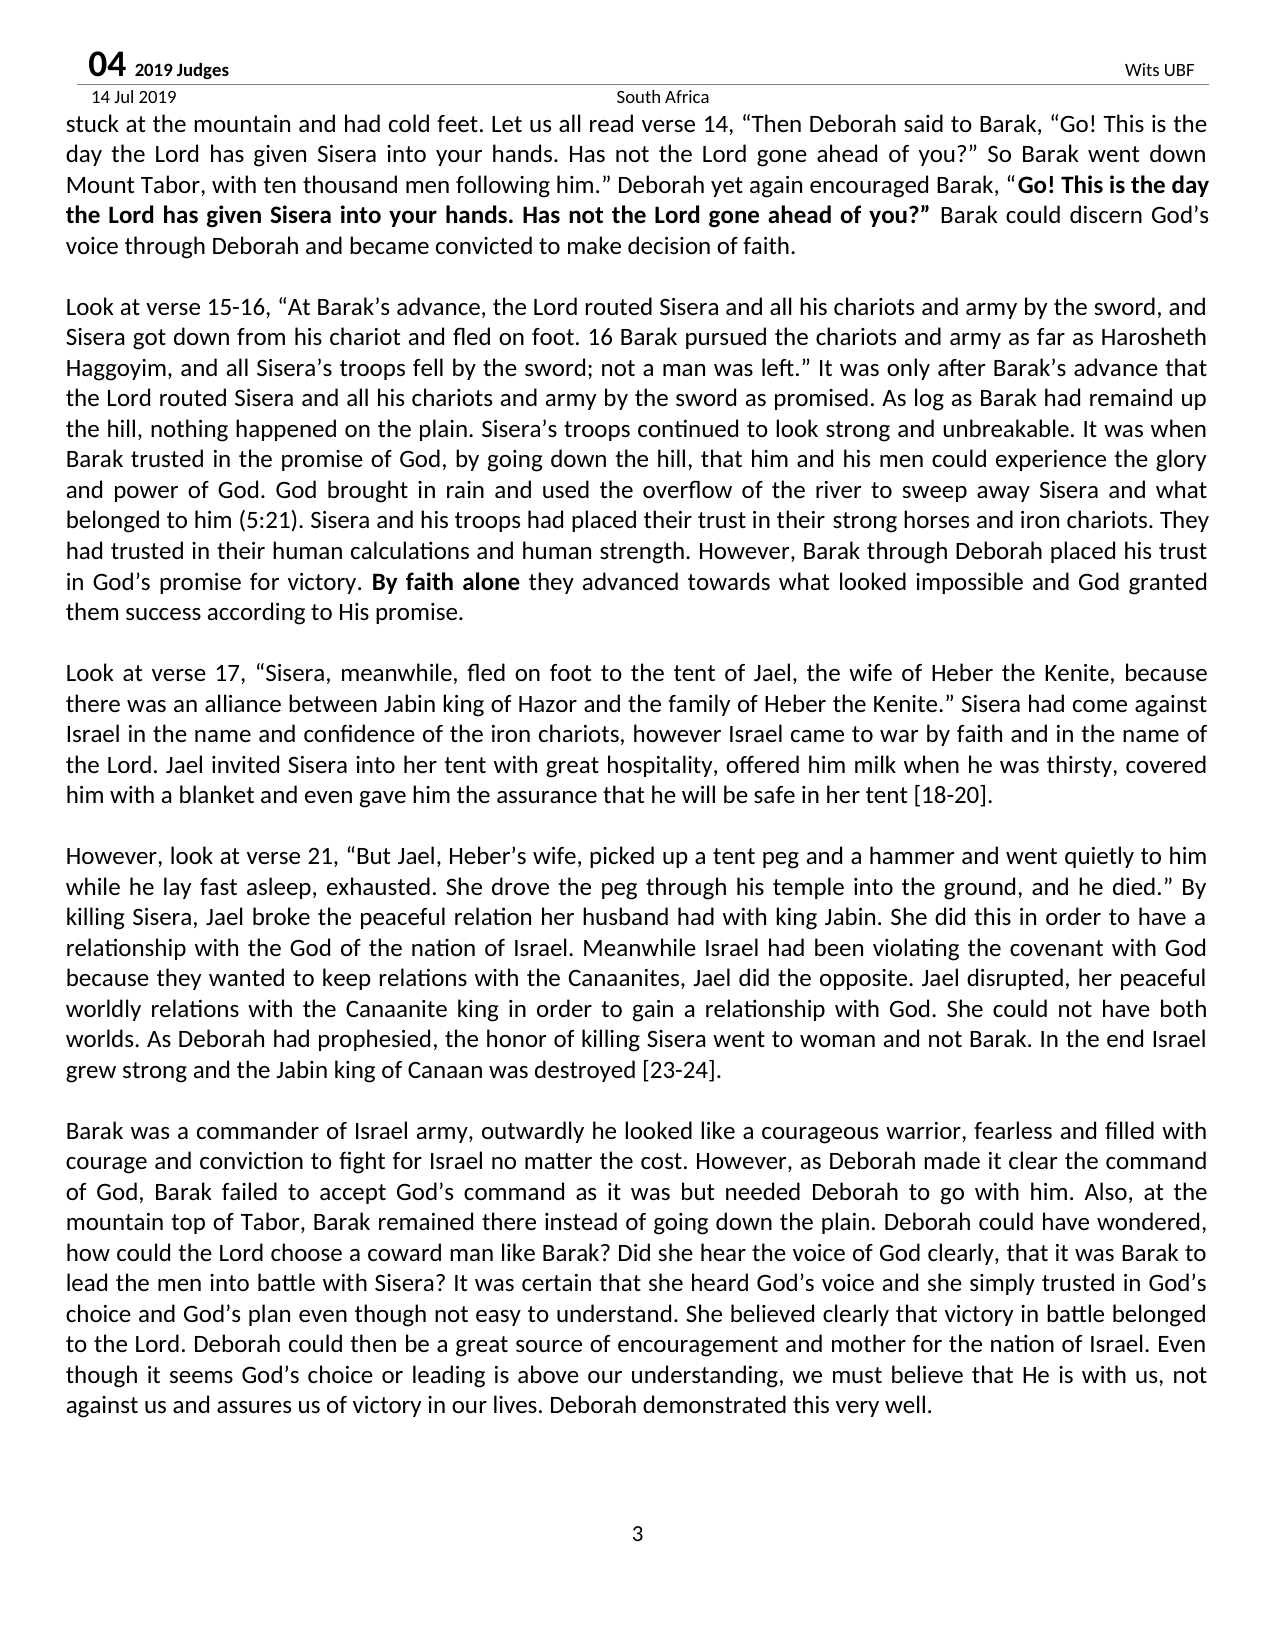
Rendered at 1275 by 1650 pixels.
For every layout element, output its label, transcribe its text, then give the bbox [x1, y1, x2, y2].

text Look at verse 15-16, “At Barak’s advance, the Lord routed Sisera and all his chariots and army by the sword, and Sisera got down from his chariot and fled on foot. 16 Barak pursued the chariots and army as far as Harosheth Haggoyim, and all Sisera’s troops fell by the sword; not a man was left.” It was only after Barak’s advance that the Lord routed Sisera and all his chariots and army by the sword as promised. As log as Barak had remaind up the hill, nothing happened on the plain. Sisera’s troops continued to look strong and unbreakable. It was when Barak trusted in the promise of God, by going down the hill, that him and his men could experience the glory and power of God. God brought in rain and used the overflow of the river to sweep away Sisera and what belonged to him (5:21). Sisera and his troops had placed their trust in their strong horses and iron chariots. They had trusted in their human calculations and human strength. However, Barak through Deborah placed his trust in God’s promise for victory. By faith alone they advanced towards what looked impossible and God granted them success according to His promise. [66, 291, 1209, 627]
text Barak was a commander of Israel army, outwardly he looked like a courageous warrior, fearless and filled with courage and conviction to fight for Israel no matter the cost. However, as Deborah made it clear the command of God, Barak failed to accept God’s command as it was but needed Deborah to go with him. Also, at the mountain top of Tabor, Barak remained there instead of going down the plain. Deborah could have wondered, how could the Lord choose a coward man like Barak? Did she hear the voice of God clearly, that it was Barak to lead the men into battle with Sisera? It was certain that she heard God’s voice and she simply trusted in God’s choice and God’s plan even though not easy to understand. She believed clearly that victory in battle belonged to the Lord. Deborah could then be a great source of encouragement and mother for the nation of Israel. Even though it seems God’s choice or leading is above our understanding, we must believe that He is with us, not against us and assures us of victory in our lives. Deborah demonstrated this very well. [66, 1115, 1209, 1420]
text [66, 108, 1209, 260]
text Look at verse 17, “Sisera, meanwhile, fled on foot to the tent of Jael, the wife of Heber the Kenite, because there was an alliance between Jabin king of Hazor and the family of Heber the Kenite.” Sisera had come against Israel in the name and confidence of the iron chariots, however Israel came to war by faith and in the name of the Lord. Jael invited Sisera into her tent with great hospitality, offered him milk when he was thirsty, covered him with a blanket and even gave him the assurance that he will be safe in her tent [18-20]. [66, 657, 1209, 810]
text However, look at verse 21, “But Jael, Heber’s wife, picked up a tent peg and a hammer and went quietly to him while he lay fast asleep, exhausted. She drove the peg through his temple into the ground, and he died.” By killing Sisera, Jael broke the peaceful relation her husband had with king Jabin. She did this in order to have a relationship with the God of the nation of Israel. Meanwhile Israel had been violating the covenant with God because they wanted to keep relations with the Canaanites, Jael did the opposite. Jael disrupted, her peaceful worldly relations with the Canaanite king in order to gain a relationship with God. She could not have both worlds. As Deborah had prophesied, the honor of killing Sisera went to woman and not Barak. In the end Israel grew strong and the Jabin king of Canaan was destroyed [23-24]. [66, 840, 1209, 1084]
